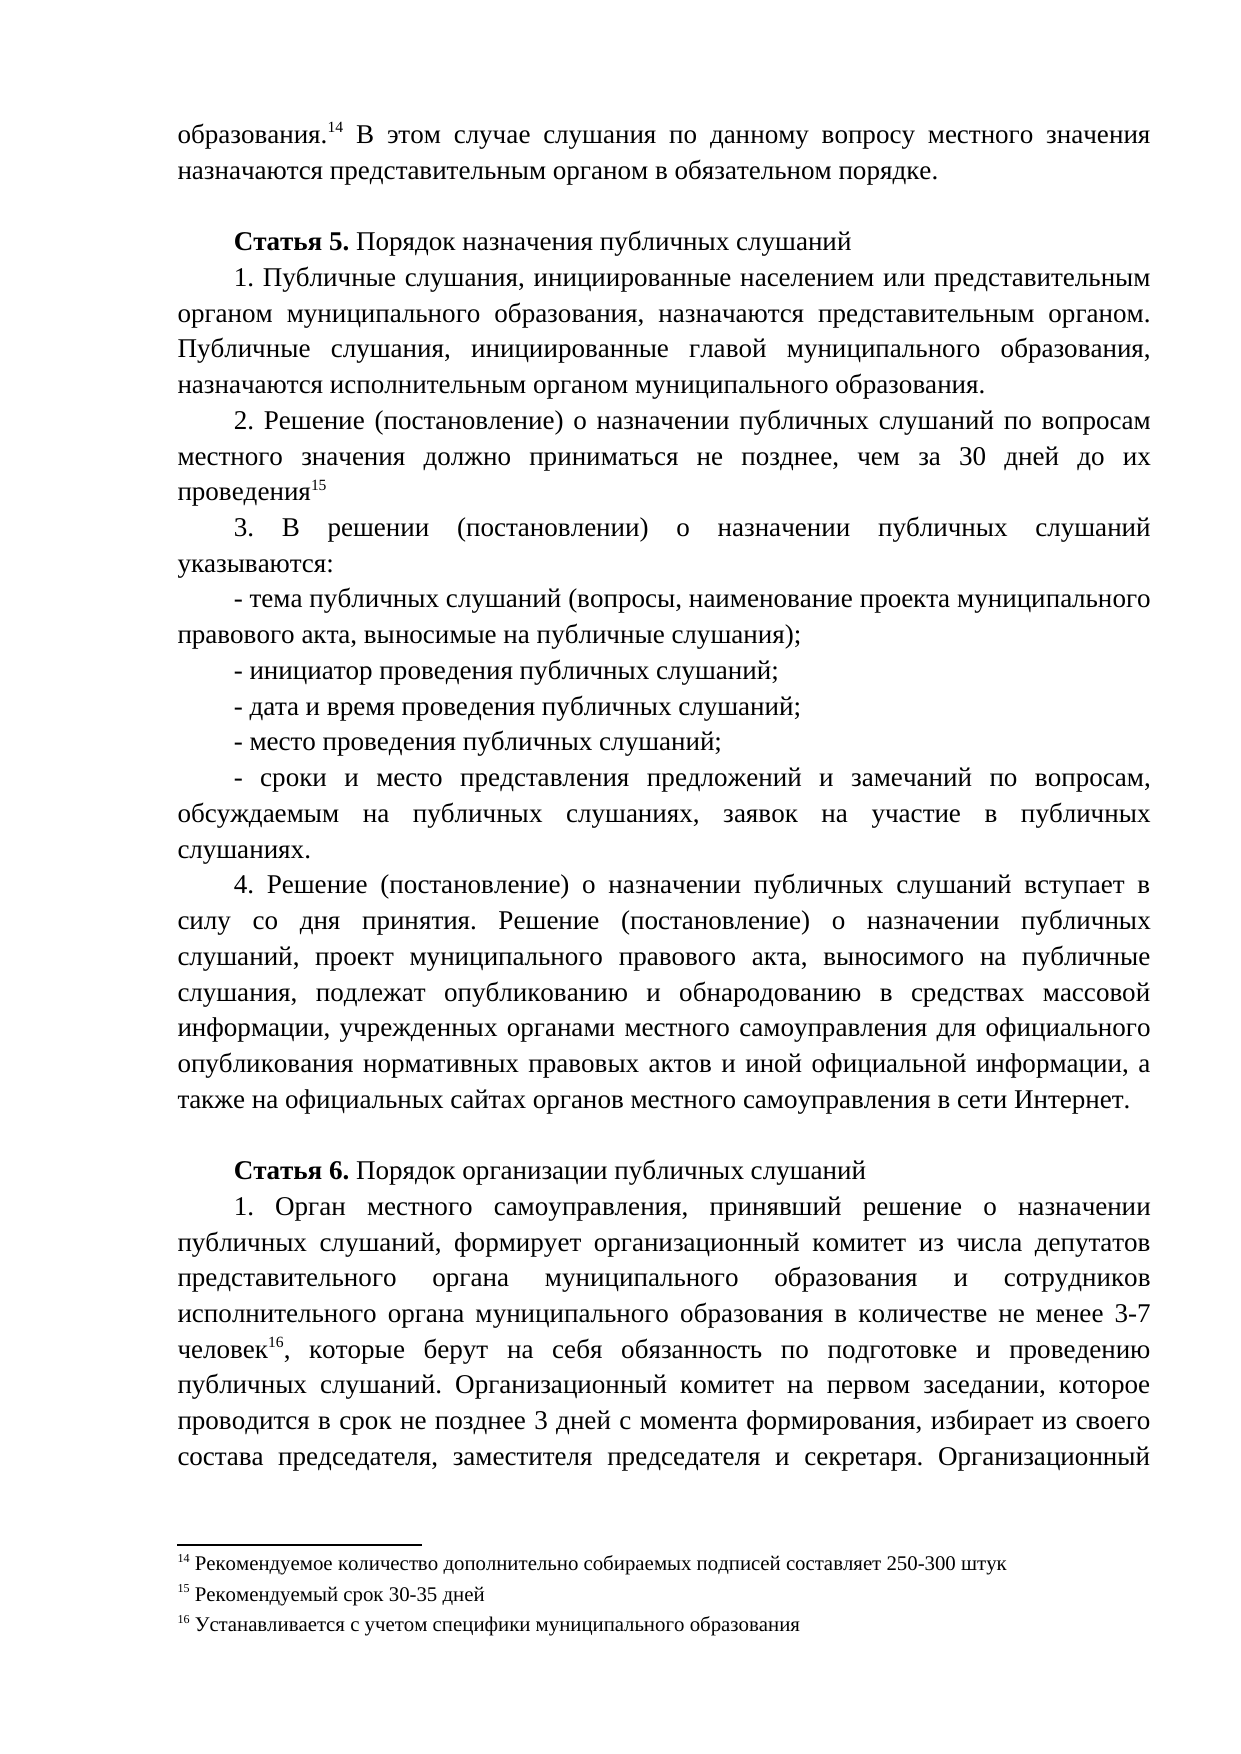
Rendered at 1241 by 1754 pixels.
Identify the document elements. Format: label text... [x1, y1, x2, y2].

text - тема публичных слушаний (вопросы, наименование проекта муниципального правового акта, выносимые на публичные слушания); [177, 583, 1152, 649]
text 3. В решении (постановлении) о назначении публичных слушаний указываются: [177, 511, 1152, 578]
text Статья 5. Порядок назначения публичных слушаний [177, 225, 1152, 256]
text 2. Решение (постановление) о назначении публичных слушаний по вопросам местного значения должно приниматься не позднее, чем за 30 дней до их проведения [177, 404, 1152, 507]
text 4. Решение (постановление) о назначении публичных слушаний вступает в силу со дня принятия. Решение (постановление) о назначении публичных слушаний, проект муниципального правового акта, выносимого на публичные слушания, подлежат опубликованию и обнародованию в средствах массовой информации, учрежденных органами местного самоуправления для официального опубликования нормативных правовых актов и иной официальной информации, а также на официальных сайтах органов местного самоуправления в сети Интернет. [177, 868, 1152, 1114]
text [177, 118, 1152, 185]
text 1. Публичные слушания, инициированные населением или представительным органом муниципального образования, назначаются представительным органом. Публичные слушания, инициированные главой муниципального образования, назначаются исполнительным органом муниципального образования. [177, 261, 1152, 399]
text Статья 6. Порядок организации публичных слушаний [177, 1154, 1152, 1185]
text - инициатор проведения публичных слушаний; [177, 654, 1152, 685]
text - место проведения публичных слушаний; [177, 726, 1152, 757]
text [177, 1190, 1152, 1471]
text - сроки и место представления предложений и замечаний по вопросам, обсуждаемым на публичных слушаниях, заявок на участие в публичных слушаниях. [177, 761, 1152, 864]
text - дата и время проведения публичных слушаний; [177, 690, 1152, 721]
